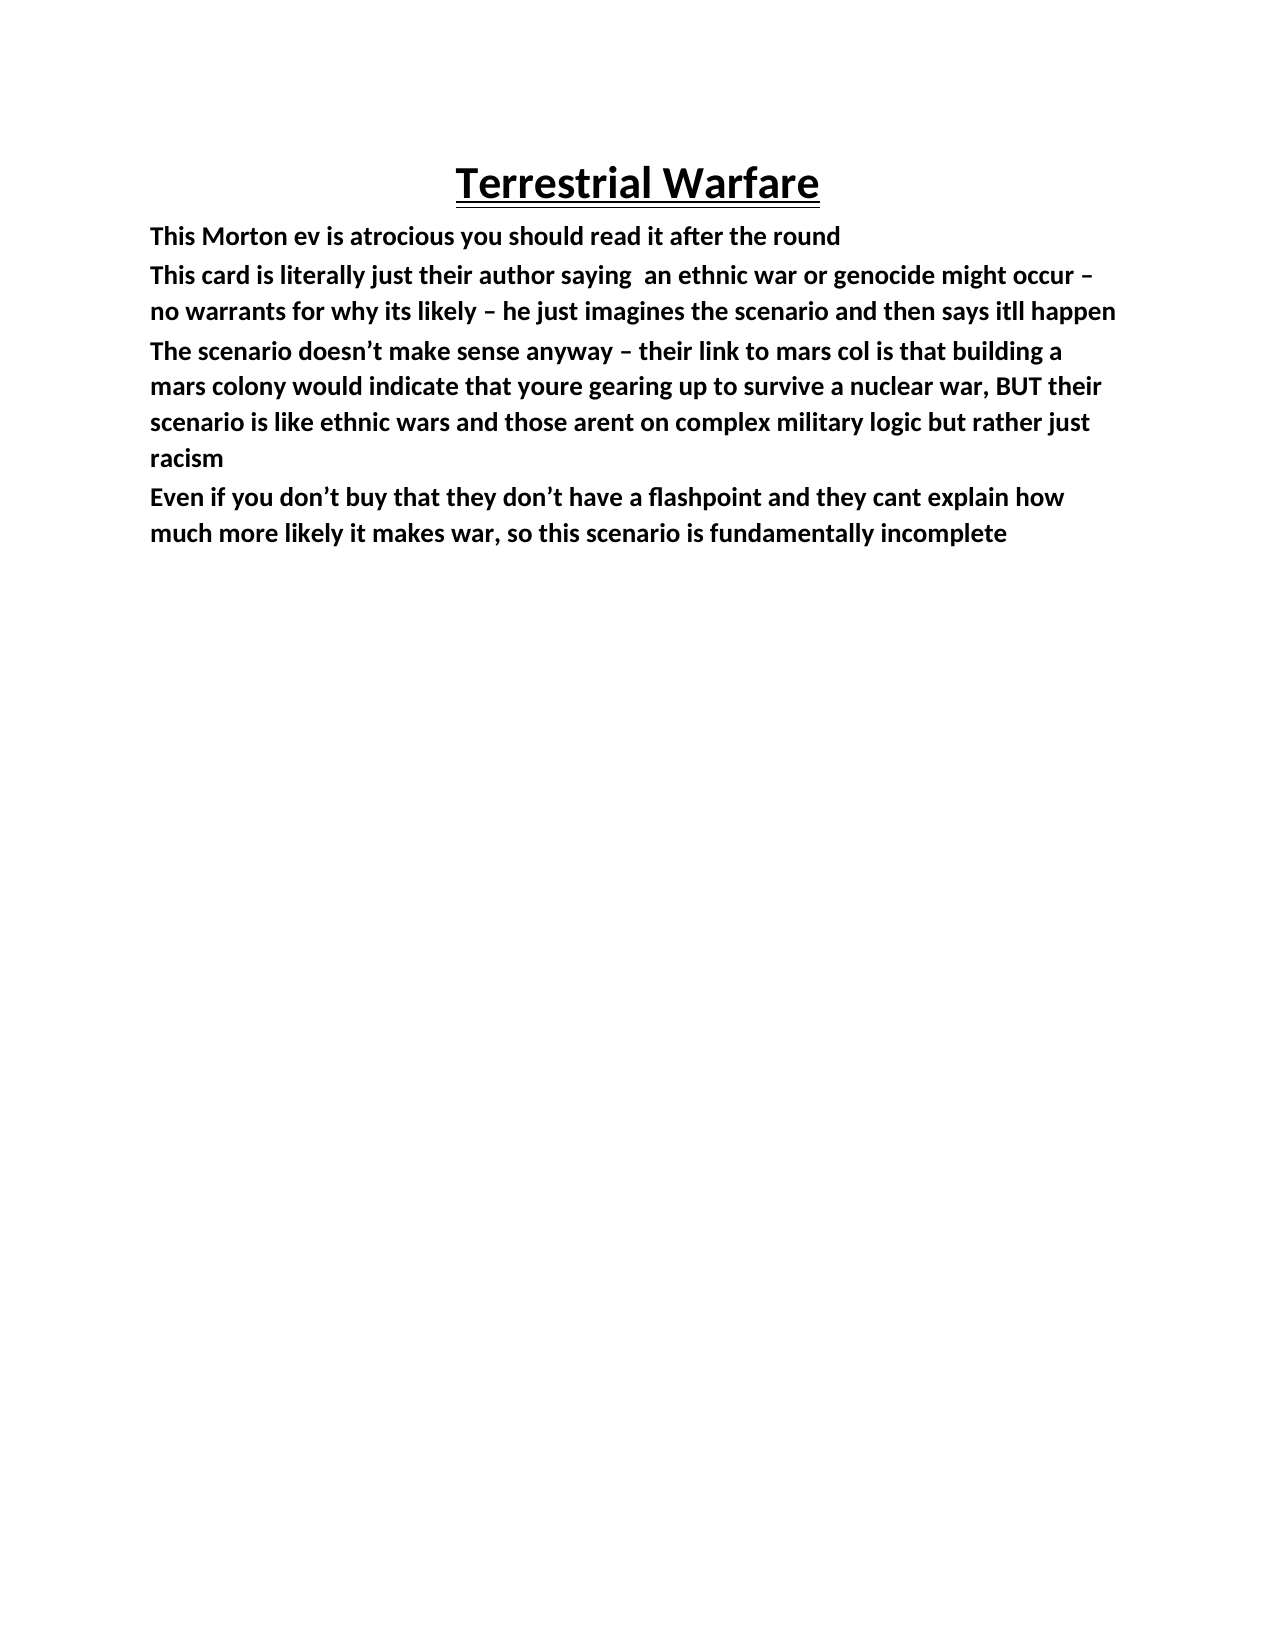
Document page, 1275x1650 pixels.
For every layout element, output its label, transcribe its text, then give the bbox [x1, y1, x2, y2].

subtitle Terrestrial Warfare [150, 154, 1125, 210]
subtitle This card is literally just their author saying an ethnic war or genocide might occur – no warrants for why its likely – he just imagines the scenario and then says itll happen [150, 258, 1125, 327]
subtitle The scenario doesn’t make sense anyway – their link to mars col is that building a mars colony would indicate that youre gearing up to survive a nuclear war, BUT their scenario is like ethnic wars and those arent on complex military logic but rather just racism [150, 334, 1125, 474]
subtitle Even if you don’t buy that they don’t have a flashpoint and they cant explain how much more likely it makes war, so this scenario is fundamentally incomplete [150, 481, 1125, 549]
subtitle This Morton ev is atrocious you should read it after the round [150, 219, 1125, 252]
